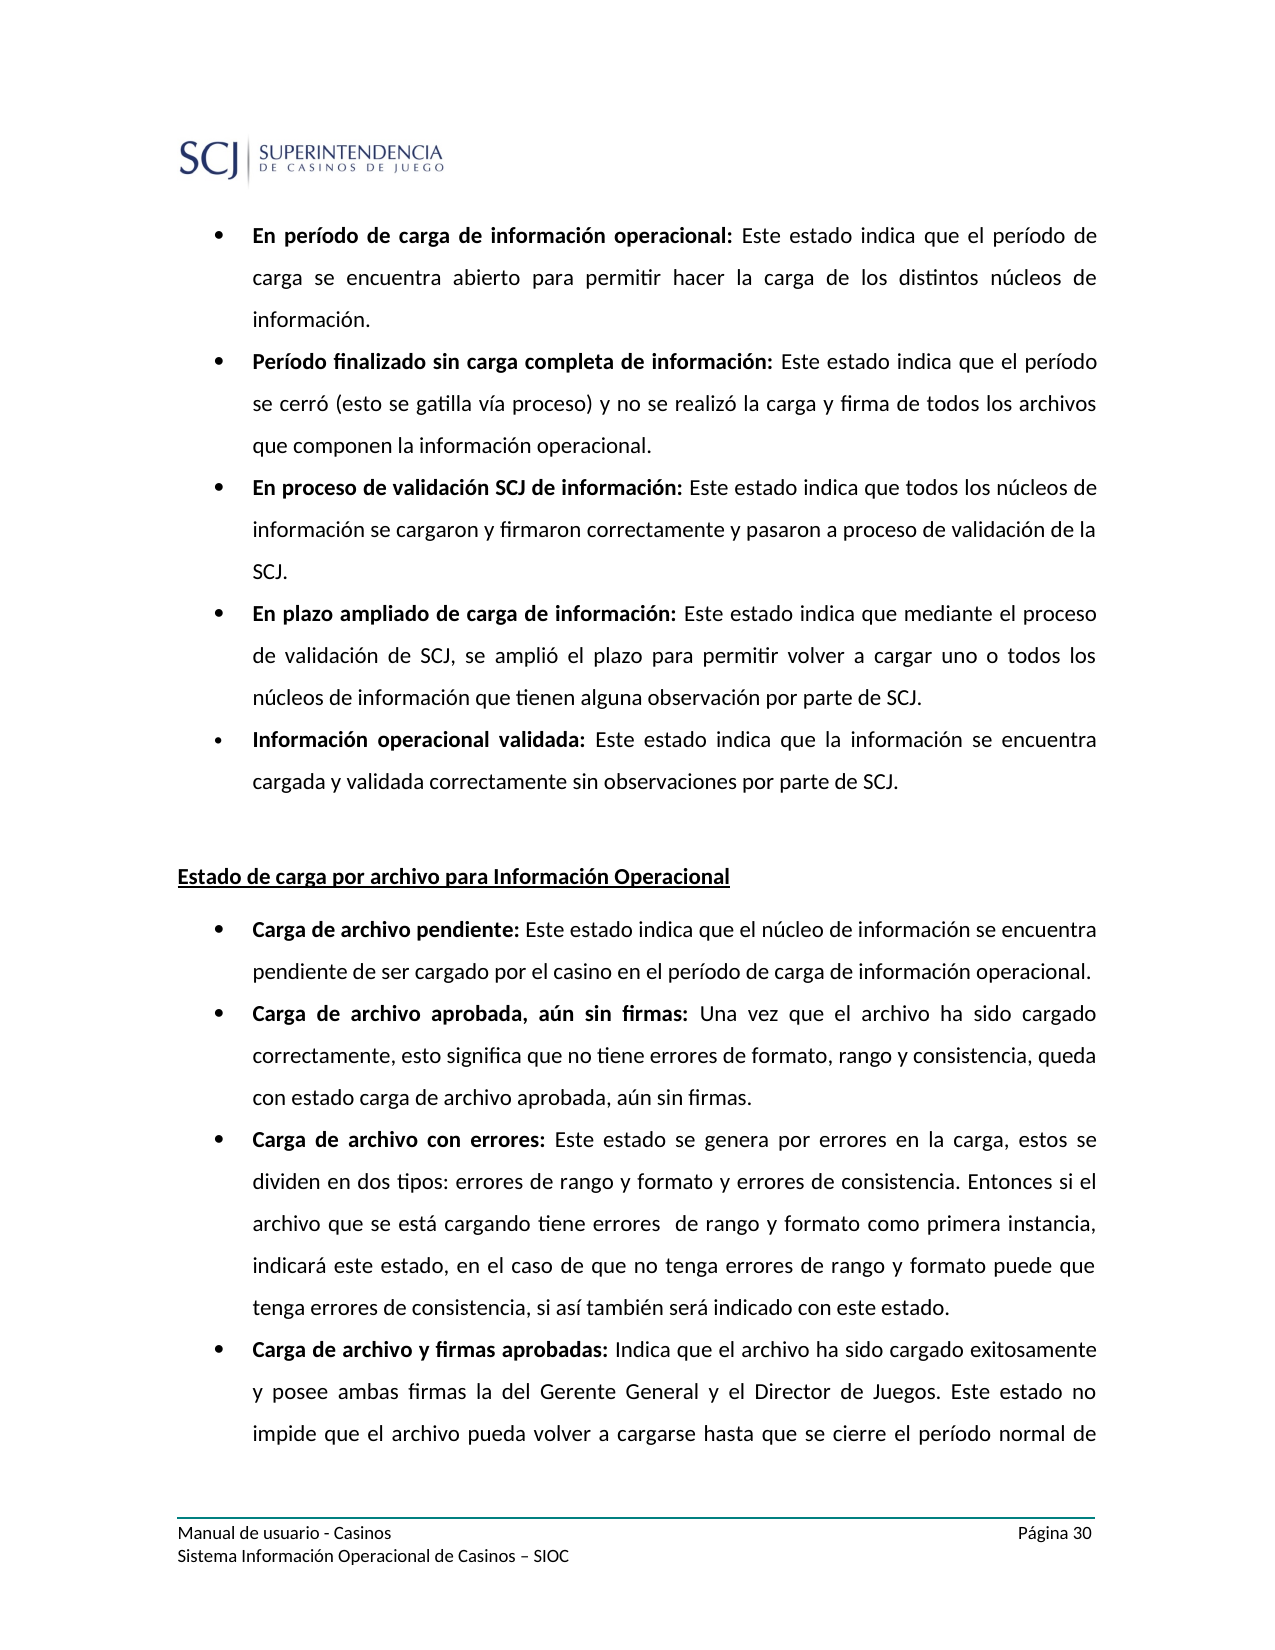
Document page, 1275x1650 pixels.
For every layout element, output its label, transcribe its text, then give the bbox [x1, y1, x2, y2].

list Información operacional validada: Este estado indica que la información se encuentra cargada y validada correctamente sin observaciones por parte de SCJ. [215, 725, 1098, 795]
list En plazo ampliado de carga de información: Este estado indica que mediante el proceso de validación de SCJ, se amplió el plazo para permitir volver a cargar uno o todos los núcleos de información que tienen alguna observación por parte de SCJ. [215, 599, 1098, 711]
list Carga de archivo con errores: Este estado se genera por errores en la carga, estos se dividen en dos tipos: errores de rango y formato y errores de consistencia. Entonces si el archivo que se está cargando tiene errores de rango y formato como primera instancia, indicará este estado, en el caso de que no tenga errores de rango y formato puede que tenga errores de consistencia, si así también será indicado con este estado. [215, 1125, 1098, 1321]
list Período finalizado sin carga completa de información: Este estado indica que el período se cerró (esto se gatilla vía proceso) y no se realizó la carga y firma de todos los archivos que componen la información operacional. [215, 347, 1098, 459]
list En proceso de validación SCJ de información: Este estado indica que todos los núcleos de información se cargaron y firmaron correctamente y pasaron a proceso de validación de la SCJ. [215, 473, 1098, 585]
list Carga de archivo pendiente: Este estado indica que el núcleo de información se encuentra pendiente de ser cargado por el casino en el período de carga de información operacional. [215, 915, 1098, 985]
list En período de carga de información operacional: Este estado indica que el período de carga se encuentra abierto para permitir hacer la carga de los distintos núcleos de información. [215, 221, 1098, 333]
picture [177, 124, 445, 197]
list Carga de archivo aprobada, aún sin firmas: Una vez que el archivo ha sido cargado correctamente, esto significa que no tiene errores de formato, rango y consistencia, queda con estado carga de archivo aprobada, aún sin firmas. [215, 999, 1098, 1111]
text Estado de carga por archivo para Información Operacional [177, 862, 1098, 890]
